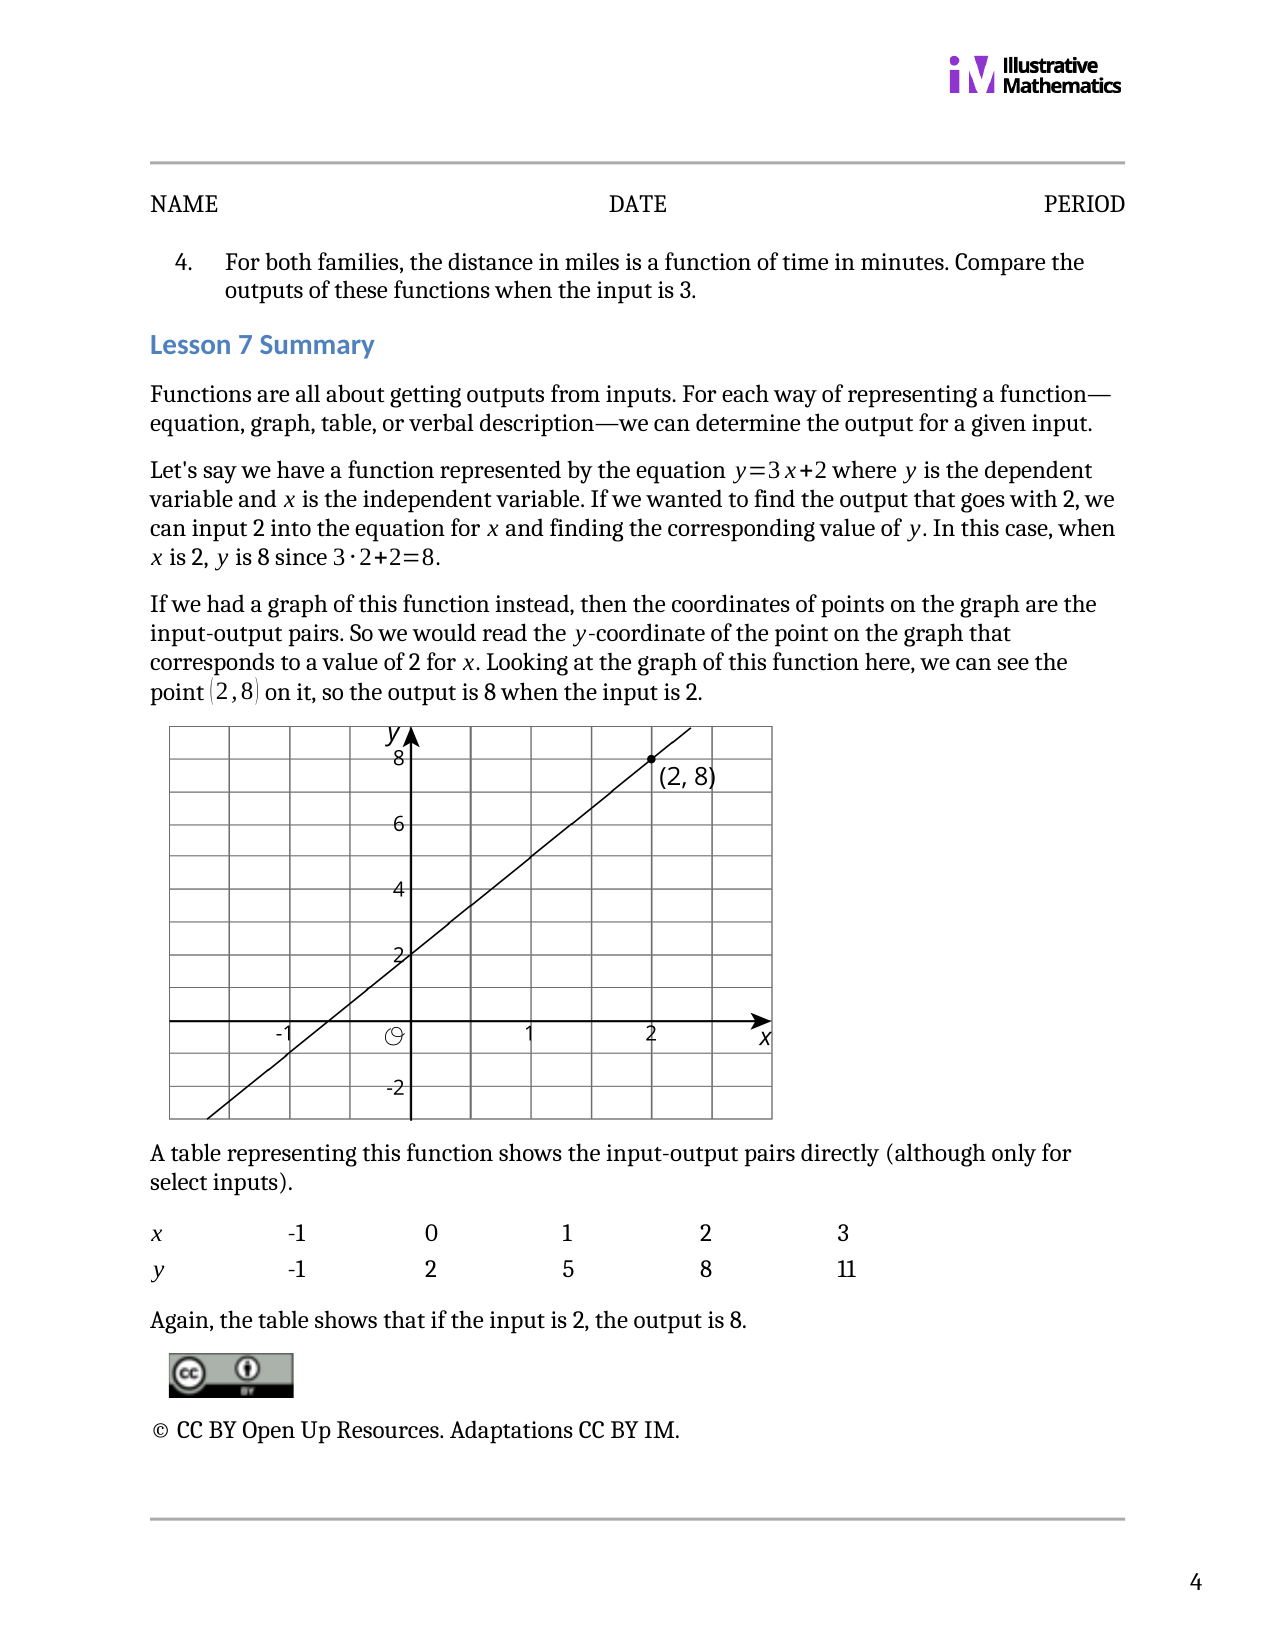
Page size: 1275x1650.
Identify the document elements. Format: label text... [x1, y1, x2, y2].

text A table representing this function shows the input-output pairs directly (although only for select inputs). [150, 1139, 1125, 1196]
table_header [139, 1215, 276, 1251]
table_header -1 [276, 1215, 414, 1251]
table_header 0 [414, 1215, 551, 1251]
table_cell 8 [689, 1251, 826, 1288]
table_cell 11 [826, 1251, 964, 1288]
table_cell [139, 1251, 276, 1288]
text © CC BY Open Up Resources. Adaptations CC BY IM. [150, 1416, 1125, 1445]
text Let's say we have a function represented by the equation where is the dependent variable and is the independent variable. If we wanted to find the output that goes with 2, we can input 2 into the equation for and finding the corresponding value of . In this case, when is 2, is 8 since . [150, 456, 1125, 571]
picture [168, 1353, 294, 1398]
text If we had a graph of this function instead, then the coordinates of points on the graph are the input-output pairs. So we would read the -coordinate of the point on the graph that corresponds to a value of 2 for . Looking at the graph of this function here, we can see the point on it, so the output is 8 when the input is 2. [150, 590, 1125, 707]
text Functions are all about getting outputs from inputs. For each way of representing a function—equation, graph, table, or verbal description—we can determine the output for a given input. [150, 380, 1125, 438]
subtitle Lesson 7 Summary [150, 326, 1125, 361]
table_cell -1 [276, 1251, 414, 1288]
picture [168, 725, 773, 1121]
table_cell 2 [414, 1251, 551, 1288]
table_header 3 [826, 1215, 964, 1251]
table_cell 5 [551, 1251, 689, 1288]
table_header 1 [551, 1215, 689, 1251]
text Again, the table shows that if the input is 2, the output is 8. [150, 1306, 1125, 1335]
picture [949, 55, 1121, 93]
list For both families, the distance in miles is a function of time in minutes. Compare the outputs of these functions when the input is 3. [175, 247, 1125, 305]
table_header 2 [689, 1215, 826, 1251]
